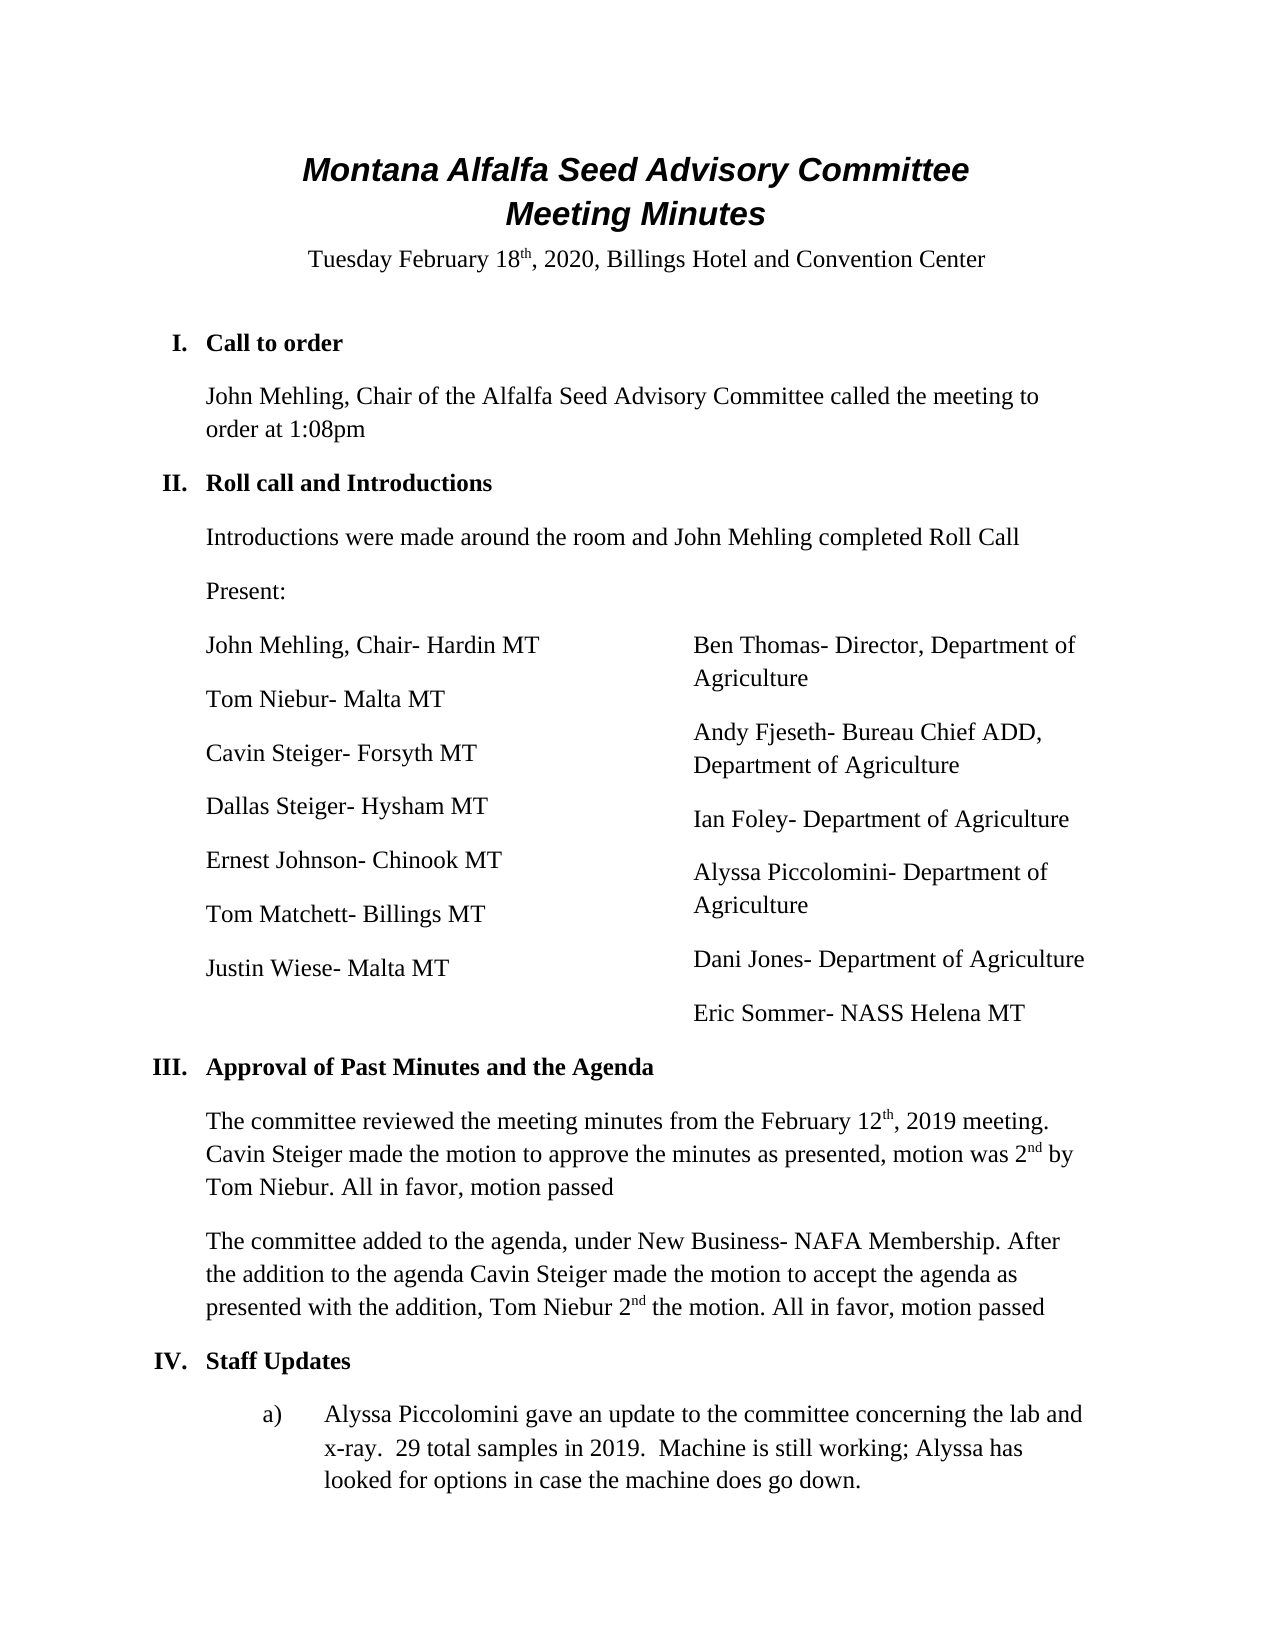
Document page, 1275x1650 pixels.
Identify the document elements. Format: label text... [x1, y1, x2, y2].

text Dallas Steiger- Hysham MT [206, 791, 600, 820]
text Tuesday February 18th, 2020, Billings Hotel and Convention Center [206, 244, 1087, 273]
text Ben Thomas- Director, Department of Agriculture [693, 630, 1087, 692]
text Tom Matchett- Billings MT [206, 899, 600, 928]
text John Mehling, Chair of the Alfalfa Seed Advisory Committee called the meeting to order at 1:08pm [206, 381, 1087, 443]
list and Introductions [187, 468, 1087, 497]
text Ian Foley- Department of Agriculture [693, 804, 1087, 832]
text Cavin Steiger- Forsyth MT [206, 738, 600, 766]
text Alyssa Piccolomini- Department of Agriculture [693, 857, 1087, 919]
text Ernest Johnson- Chinook MT [206, 845, 600, 874]
list Alyssa Piccolomini gave an update to the committee concerning the lab and x-ray. 29 total samples in 2019. Machine is still working; Alyssa has looked for options in case the machine does go down. [262, 1399, 1087, 1494]
list Staff Updates [187, 1346, 1087, 1374]
text John Mehling, Chair- Hardin MT [206, 630, 600, 659]
text Andy Fjeseth- Bureau Chief ADD, Department of Agriculture [693, 717, 1087, 778]
list Approval of Past Minutes and the Agenda [187, 1052, 1087, 1081]
text Introductions were made around the room and John Mehling completed Roll Call [206, 522, 1087, 551]
text The committee added to the agenda, under New Business- NAFA Membership. After the addition to the agenda Cavin Steiger made the motion to accept the agenda as presented with the addition, Tom Niebur 2nd the motion. All in favor, motion passed [206, 1226, 1087, 1321]
subtitle Montana Alfalfa Seed Advisory Committee [187, 150, 1087, 188]
text Present: [206, 576, 1087, 605]
text Dani Jones- Department of Agriculture [693, 944, 1087, 973]
text The committee reviewed the meeting minutes from the February 12th, 2019 meeting. Cavin Steiger made the motion to approve the minutes as presented, motion was 2nd by Tom Niebur. All in favor, motion passed [206, 1106, 1087, 1201]
text Tom Niebur- Malta MT [206, 684, 600, 712]
text Justin Wiese- Malta MT [206, 953, 600, 982]
text Eric Sommer- NASS Helena MT [693, 998, 1087, 1027]
